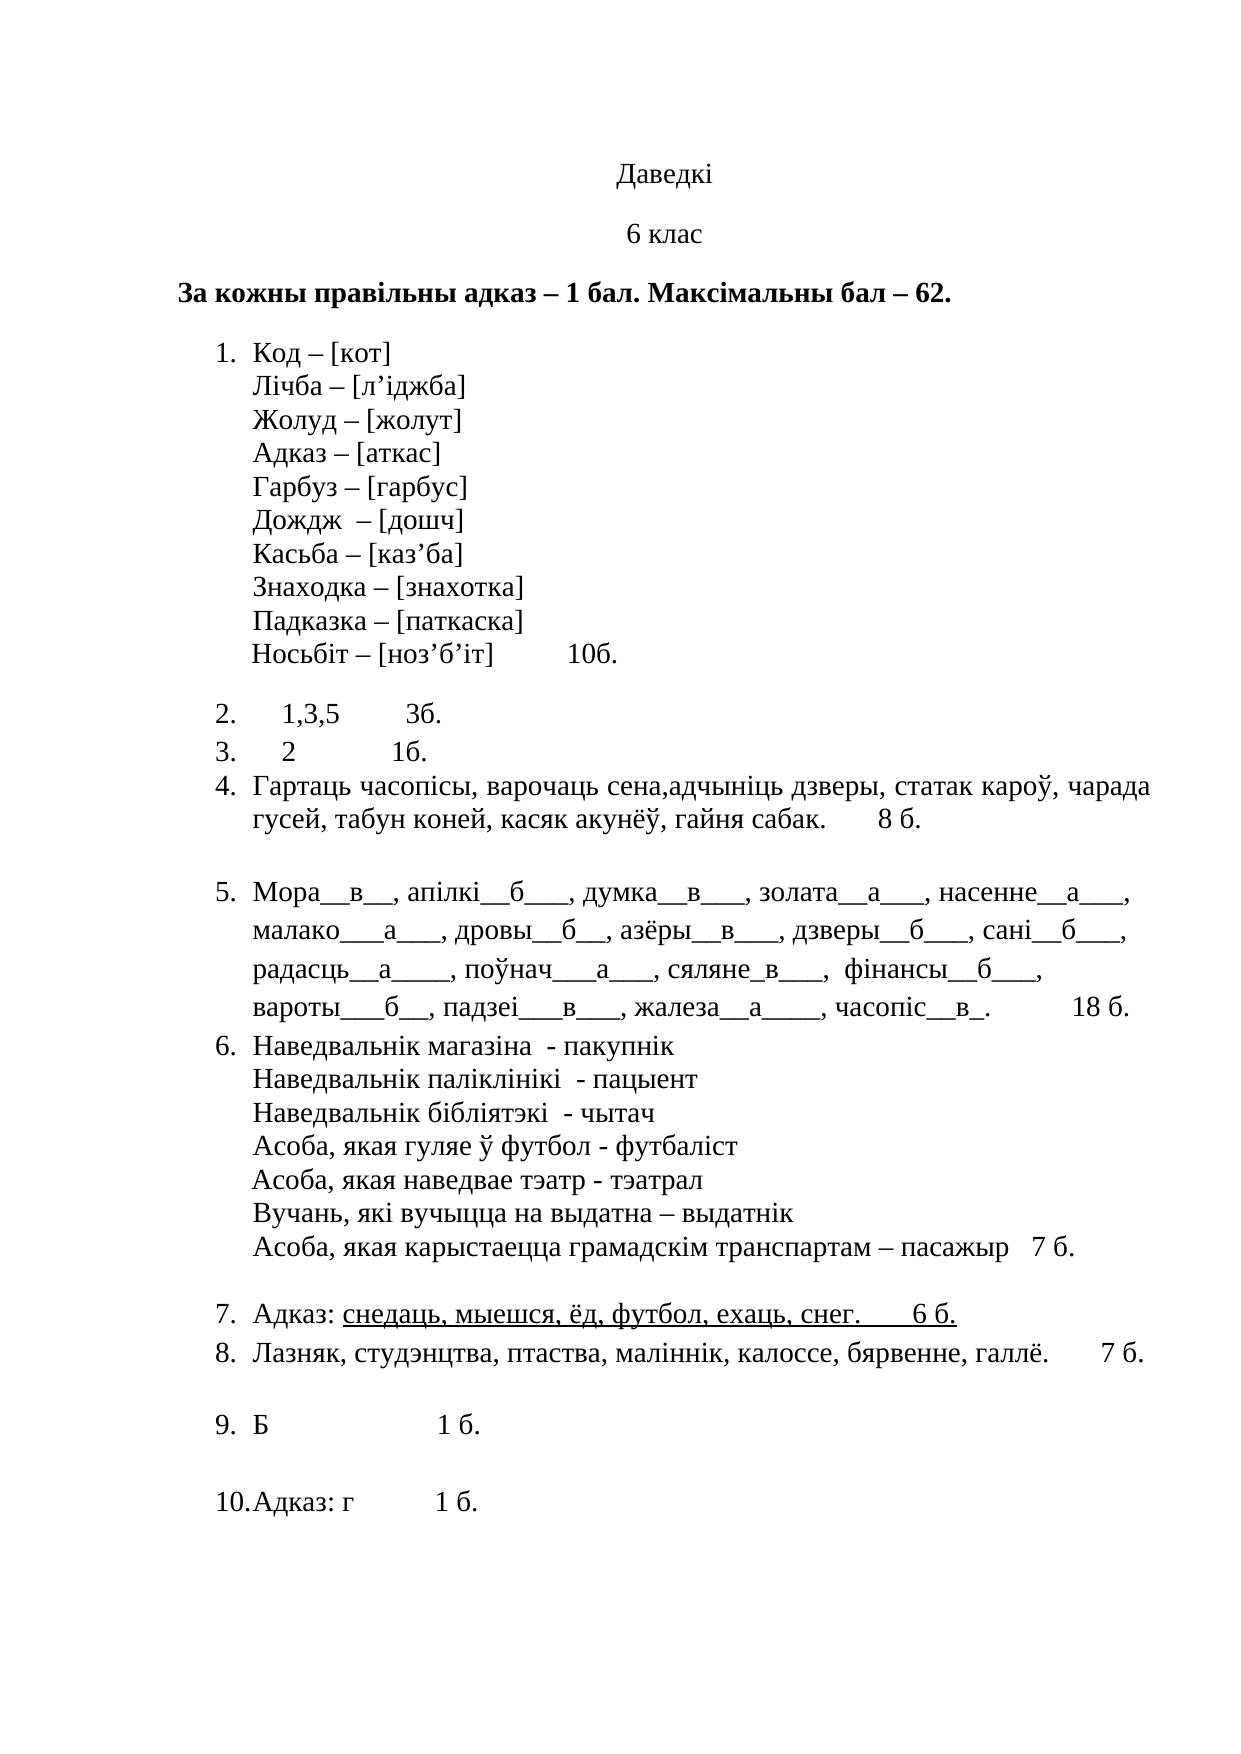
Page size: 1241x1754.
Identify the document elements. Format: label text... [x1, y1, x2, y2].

text Асоба, якая наведвае тэатр - тэатрал [215, 1162, 1152, 1196]
text Жолуд – [жолут] [252, 402, 1152, 435]
text Наведвальнік бібліятэкі - чытач [252, 1095, 1152, 1128]
list Код – [кот] [215, 335, 1152, 368]
text Падказка – [паткаска] [252, 603, 1152, 637]
text Адказ – [аткас] [252, 435, 1152, 469]
text За кожны правільны адказ – 1 бал. Максімальны бал – 62. [177, 275, 1152, 309]
text Наведвальнік паліклінікі - пацыент [252, 1061, 1152, 1095]
list Адказ: г 1 б. [215, 1484, 1152, 1517]
text Касьба – [каз’ба] [252, 536, 1152, 569]
text Знаходка – [знахотка] [252, 569, 1152, 603]
text Вучань, які вучыцца на выдатна – выдатнік [252, 1196, 1152, 1229]
text Гарбуз – [гарбус] [252, 469, 1152, 502]
text Дождж – [дошч] [252, 502, 1152, 536]
list Б 1 б. [215, 1407, 1152, 1440]
list Адказ: снедаць, мыешся, ёд, футбол, ехаць, снег. 6 б. [215, 1296, 1152, 1330]
text 6 клас [177, 216, 1152, 249]
text Даведкі [177, 157, 1152, 190]
list Лазняк, студэнцтва, птаства, маліннік, калоссе, бярвенне, галлё. 7 б. [215, 1335, 1152, 1368]
text Носьбіт – [ноз’б’іт] 10б. [177, 637, 1152, 670]
text Асоба, якая гуляе ў футбол - футбаліст [252, 1128, 1152, 1162]
list Гартаць часопісы, варочаць сена,адчыніць дзверы, статак кароў, чарада гусей, табун коней, касяк акунёў, гайня сабак. 8 б. [215, 768, 1152, 835]
list Наведвальнік магазіна - пакупнік [215, 1028, 1152, 1061]
text Лічба – [л’іджба] [252, 368, 1152, 402]
list 1,3,5 3б. [215, 696, 1152, 729]
text Асоба, якая карыстаецца грамадскім транспартам – пасажыр 7 б. [252, 1229, 1152, 1263]
list 2 1б. [215, 734, 1152, 768]
list Мора__в__, апілкі__б___, думка__в___, золата__а___, насенне__а___, малако___а___, дровы__б__, азёры__в___, дзверы__б___, сані__б___, радасць__а____, поўнач___а___, сяляне_в___, фінансы__б___, вароты___б__, падзеі___в___, жалеза__а____, часопіс__в_. 18 б. [215, 874, 1152, 1023]
